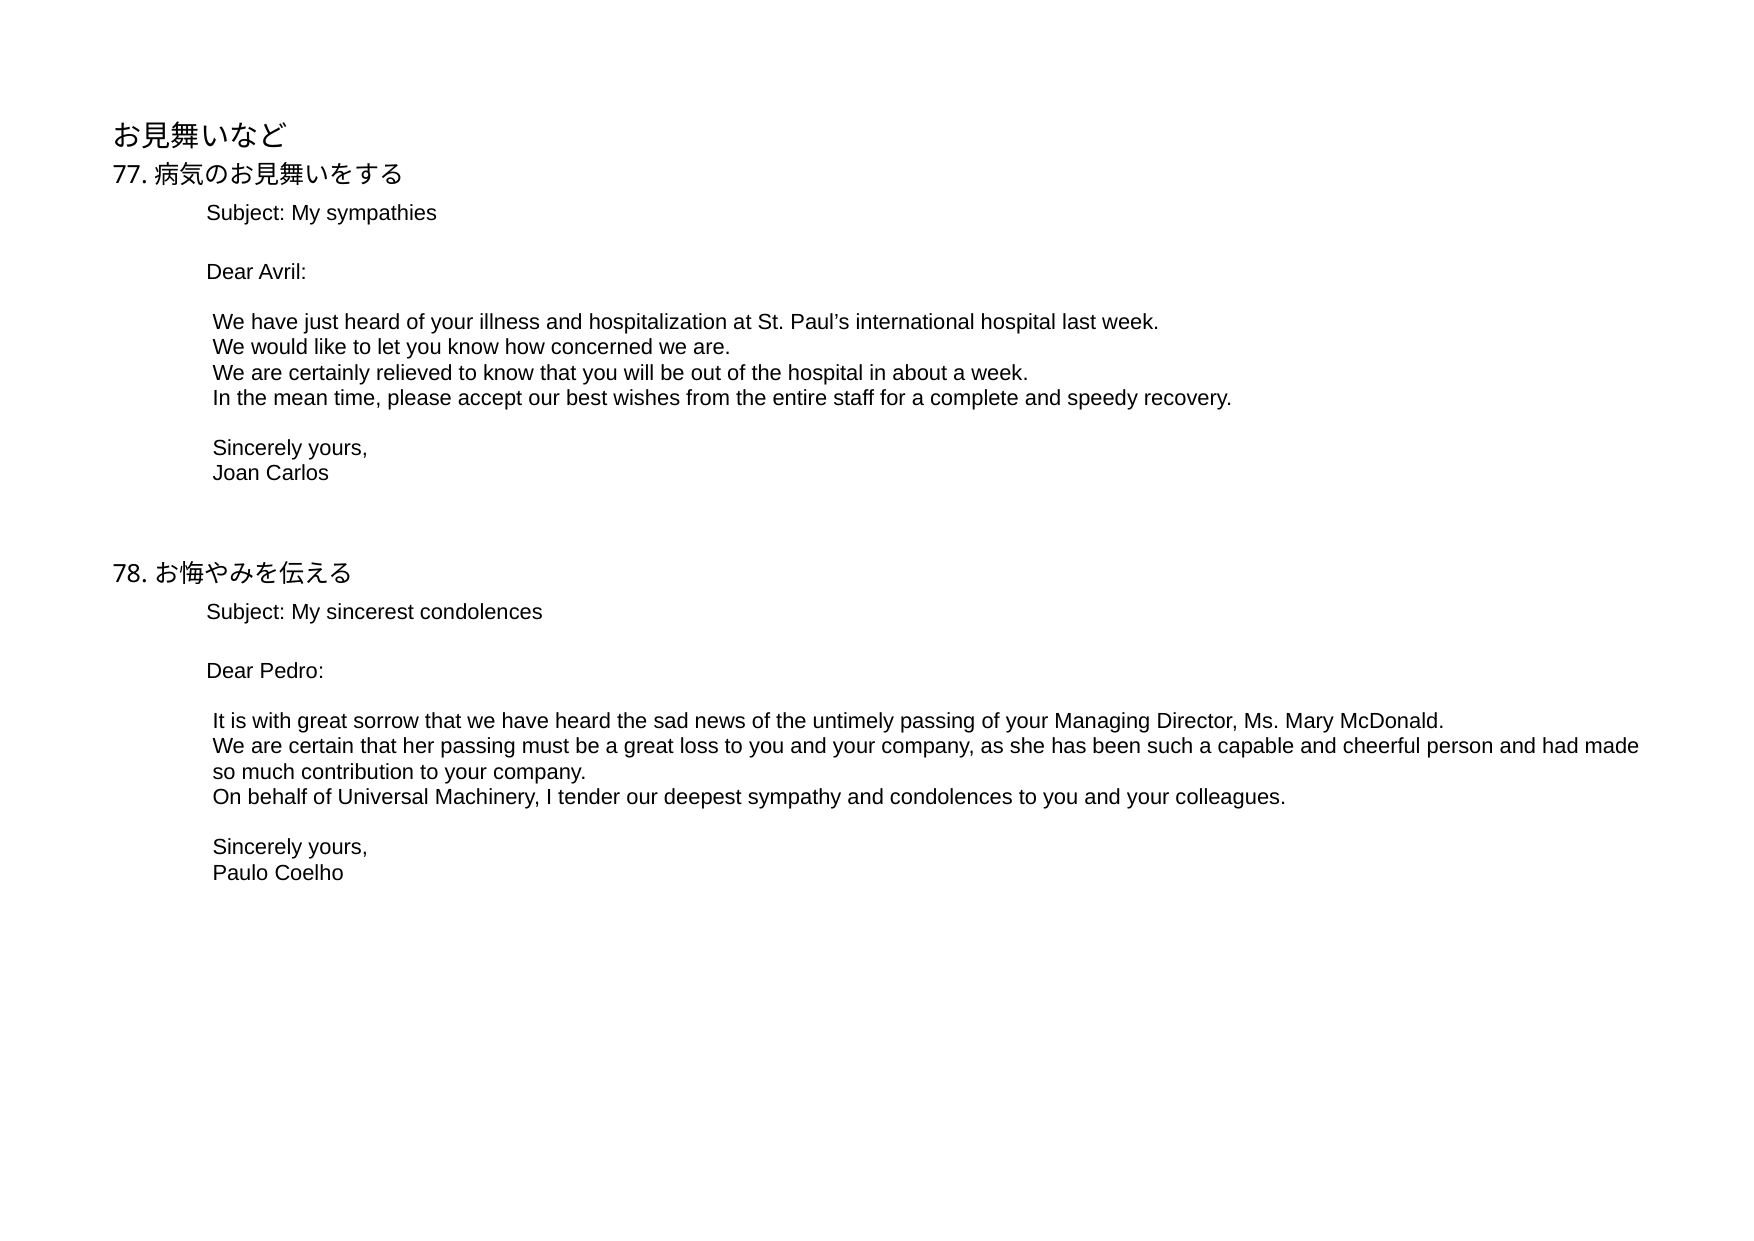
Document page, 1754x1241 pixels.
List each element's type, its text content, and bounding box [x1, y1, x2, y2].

text We have just heard of your illness and hospitalization at St. Paul’s international hospital last week. [112, 309, 1642, 334]
text On behalf of Universal Machinery, I tender our deepest sympathy and condolences to you and your colleagues. [112, 784, 1642, 809]
text Subject: My sincerest condolences [112, 590, 1642, 624]
text Joan Carlos [112, 460, 1642, 486]
text We are certain that her passing must be a great loss to you and your company, as she has been such a capable and cheerful person and had made so much contribution to your company. [212, 733, 1642, 784]
text Subject: My sympathies [112, 191, 1642, 225]
text Dear Pedro: [112, 658, 1642, 683]
text Sincerely yours, [112, 435, 1642, 460]
text We would like to let you know how concerned we are. [112, 334, 1642, 359]
text It is with great sorrow that we have heard the sad news of the untimely passing of your Managing Director, Ms. Mary McDonald. [212, 708, 1642, 733]
text Sincerely yours, [112, 834, 1642, 859]
text 77. 病気のお見舞いをする [112, 154, 1642, 191]
text Paulo Coelho [112, 859, 1642, 885]
text We are certainly relieved to know that you will be out of the hospital in about a week. [112, 359, 1642, 385]
text お見舞いなど [112, 112, 1642, 154]
text 78. お悔やみを伝える [112, 554, 1642, 590]
text In the mean time, please accept our best wishes from the entire staff for a complete and speedy recovery. [112, 385, 1642, 410]
text Dear Avril: [112, 259, 1642, 284]
